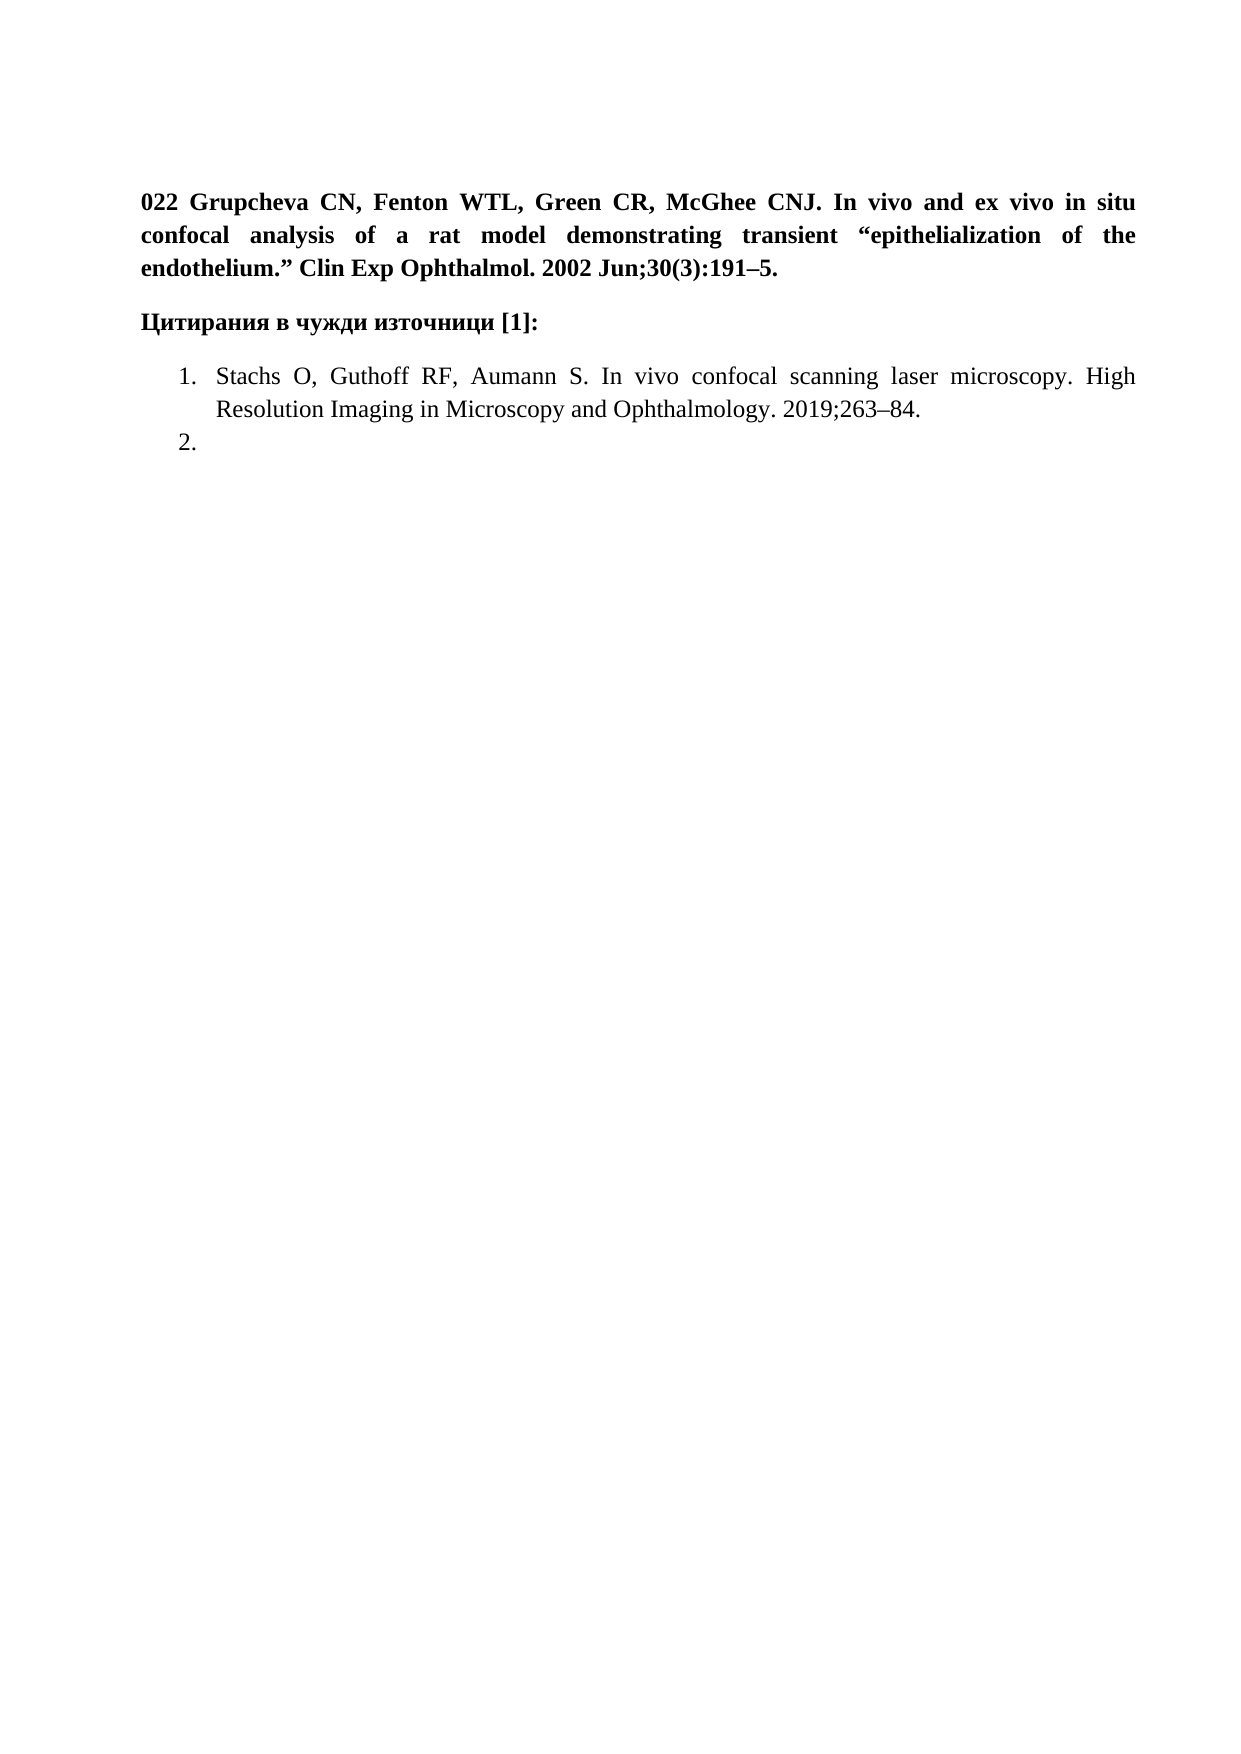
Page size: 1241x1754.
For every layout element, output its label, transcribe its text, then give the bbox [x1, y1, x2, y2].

list Stachs O, Guthoff RF, Aumann S. In vivo confocal scanning laser microscopy. High Resolution Imaging in Microscopy and Ophthalmology. 2019;263–84. [178, 361, 1137, 423]
text Цитирания в чужди източници [1]: [141, 307, 1137, 336]
text 022 Grupcheva CN, Fenton WTL, Green CR, McGhee CNJ. In vivo and ex vivo in situ confocal analysis of a rat model demonstrating transient “epithelialization of the endothelium.” Clin Exp Ophthalmol. 2002 Jun;30(3):191–5. [141, 187, 1137, 282]
